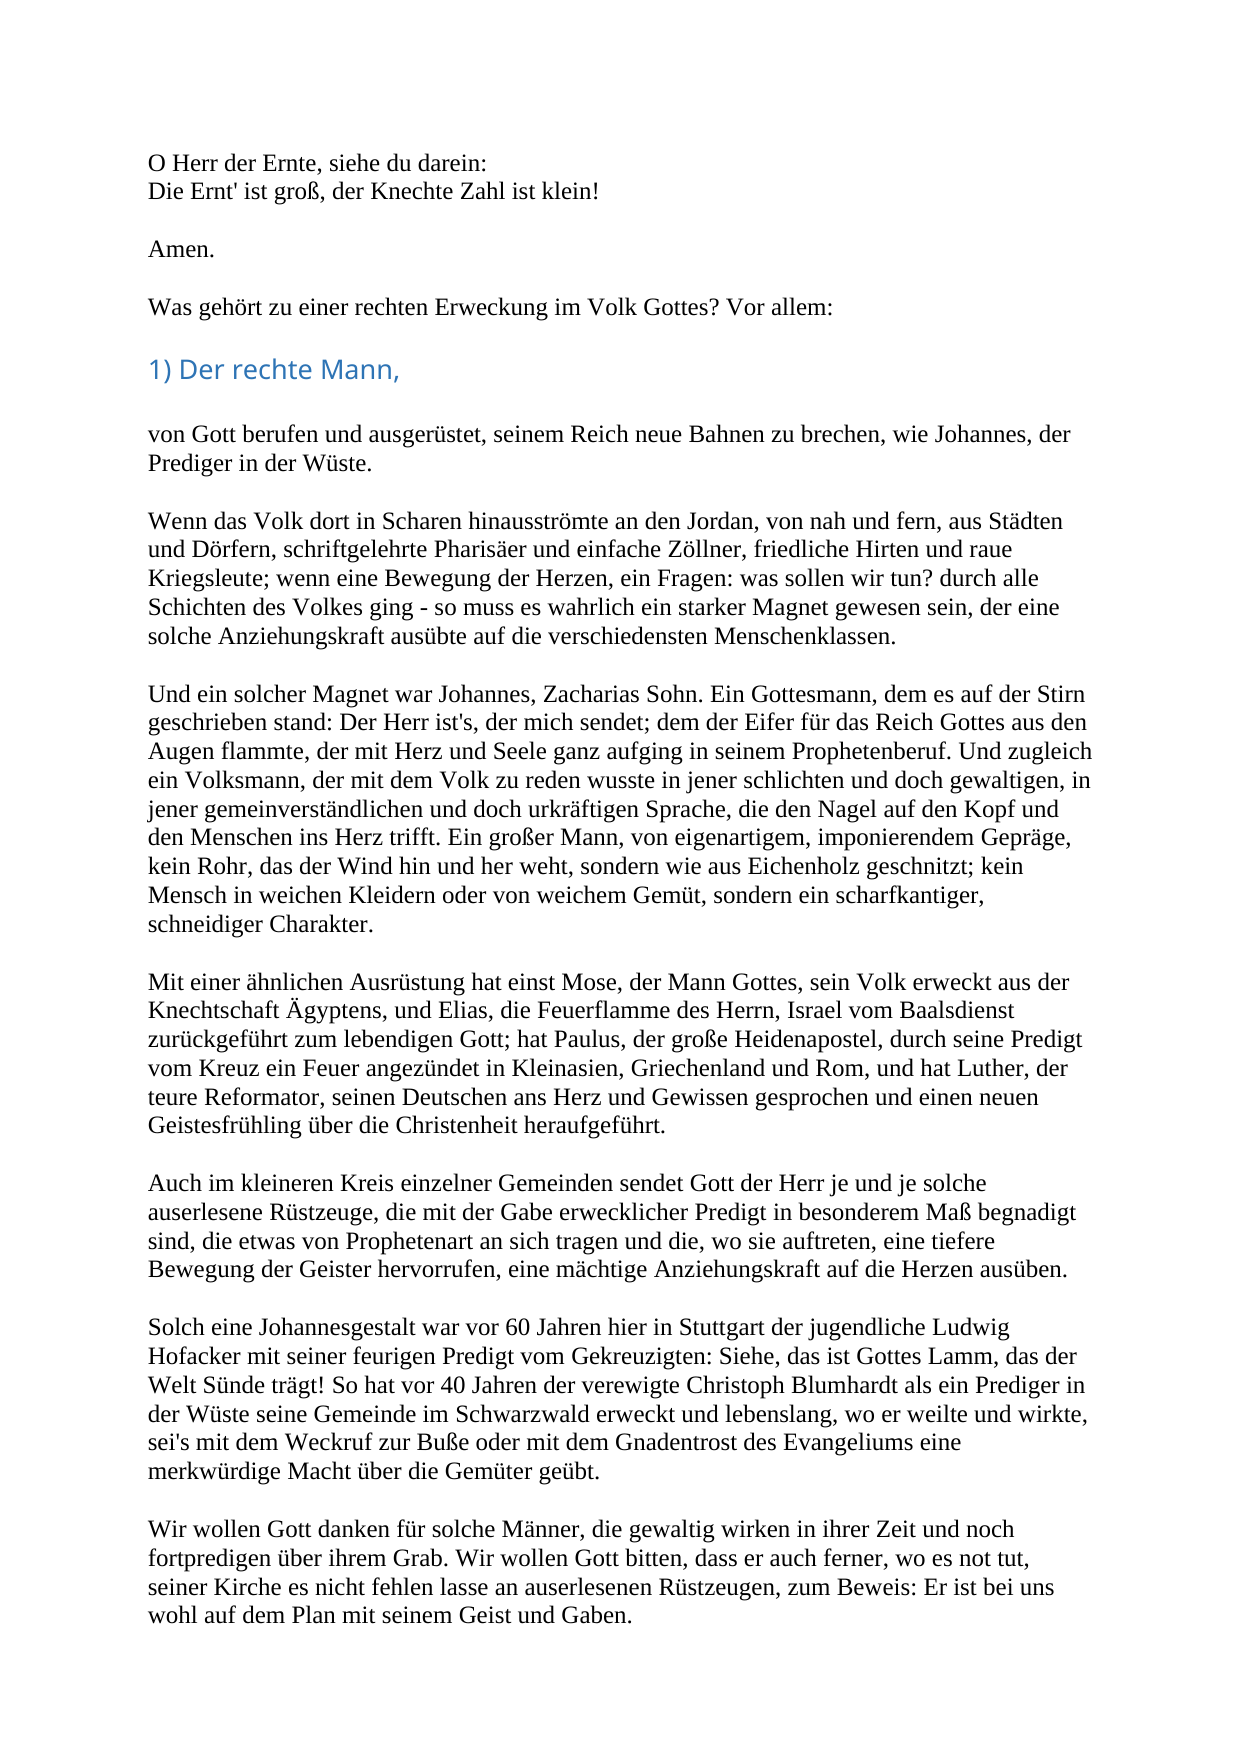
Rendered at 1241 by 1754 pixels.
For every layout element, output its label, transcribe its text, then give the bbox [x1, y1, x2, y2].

text Und ein solcher Magnet war Johannes, Zacharias Sohn. Ein Gottesmann, dem es auf der Stirn geschrieben stand: Der Herr ist's, der mich sendet; dem der Eifer für das Reich Gottes aus den Augen flammte, der mit Herz und Seele ganz aufging in seinem Prophetenberuf. Und zugleich ein Volksmann, der mit dem Volk zu reden wusste in jener schlichten und doch gewaltigen, in jener gemeinverständlichen und doch urkräftigen Sprache, die den Nagel auf den Kopf und den Menschen ins Herz trifft. Ein großer Mann, von eigenartigem, imponierendem Gepräge, kein Rohr, das der Wind hin und her weht, sondern wie aus Eichenholz geschnitzt; kein Mensch in weichen Kleidern oder von weichem Gemüt, sondern ein scharfkantiger, schneidiger Charakter. [148, 794, 1093, 1052]
text Was gehört zu einer rechten Erweckung im Volk Gottes? Vor allem: [148, 407, 1093, 436]
text Wenn das Volk dort in Scharen hinausströmte an den Jordan, von nah und fern, aus Städten und Dörfern, schriftgelehrte Pharisäer und einfache Zöllner, friedliche Hirten und raue Kriegsleute; wenn eine Bewegung der Herzen, ein Fragen: was sollen wir tun? durch alle Schichten des Volkes ging - so muss es wahrlich ein starker Magnet gewesen sein, der eine solche Anziehungskraft ausübte auf die verschiedensten Menschenklassen. [148, 621, 1093, 764]
text Solch eine Johannesgestalt war vor 60 Jahren hier in Stuttgart der jugendliche Ludwig Hofacker mit seiner feurigen Predigt vom Gekreuzigten: Siehe, das ist Gottes Lamm, das der Welt Sünde trägt! So hat vor 40 Jahren der verewigte Christoph Blumhardt als ein Prediger in der Wüste seine Gemeinde im Schwarzwald erweckt und lebenslang, wo er weilte und wirkte, sei's mit dem Weckruf zur Buße oder mit dem Gnadentrost des Evangeliums eine merkwürdige Macht über die Gemüter geübt. [148, 1427, 1093, 1600]
text Mit einer ähnlichen Ausrüstung hat einst Mose, der Mann Gottes, sein Volk erweckt aus der Knechtschaft Ägyptens, und Elias, die Feuerflamme des Herrn, Israel vom Baalsdienst zurückgeführt zum lebendigen Gott; hat Paulus, der große Heidenapostel, durch seine Predigt vom Kreuz ein Feuer angezündet in Kleinasien, Griechenland und Rom, und hat Luther, der teure Reformator, seinen Deutschen ans Herz und Gewissen gesprochen und einen neuen Geistesfrühling über die Christenheit heraufgeführt. [148, 1082, 1093, 1254]
text Amen. [148, 349, 1093, 378]
text von Gott berufen und ausgerüstet, seinem Reich neue Bahnen zu brechen, wie Johannes, der Prediger in der Wüste. [148, 534, 1093, 592]
text Auch im kleineren Kreis einzelner Gemeinden sendet Gott der Herr je und je solche auserlesene Rüstzeuge, die mit der Gabe erwecklicher Predigt in besonderem Maß begnadigt sind, die etwas von Prophetenart an sich tragen und die, wo sie auftreten, eine tiefere Bewegung der Geister hervorrufen, eine mächtige Anziehungskraft auf die Herzen ausüben. [148, 1283, 1093, 1398]
text O dass dein Feuer recht entbrennte, Dass wir es säh'n in alle Lande geh'n, Auf dass bald alle Welt erkennte, Was zur Erlösung ihr von dir gescheh'n! O Herr der Ernte, siehe du darein: Die Ernt' ist groß, der Knechte Zahl ist klein! [148, 148, 1093, 320]
subtitle 1) Der rechte Mann, [148, 465, 1093, 502]
